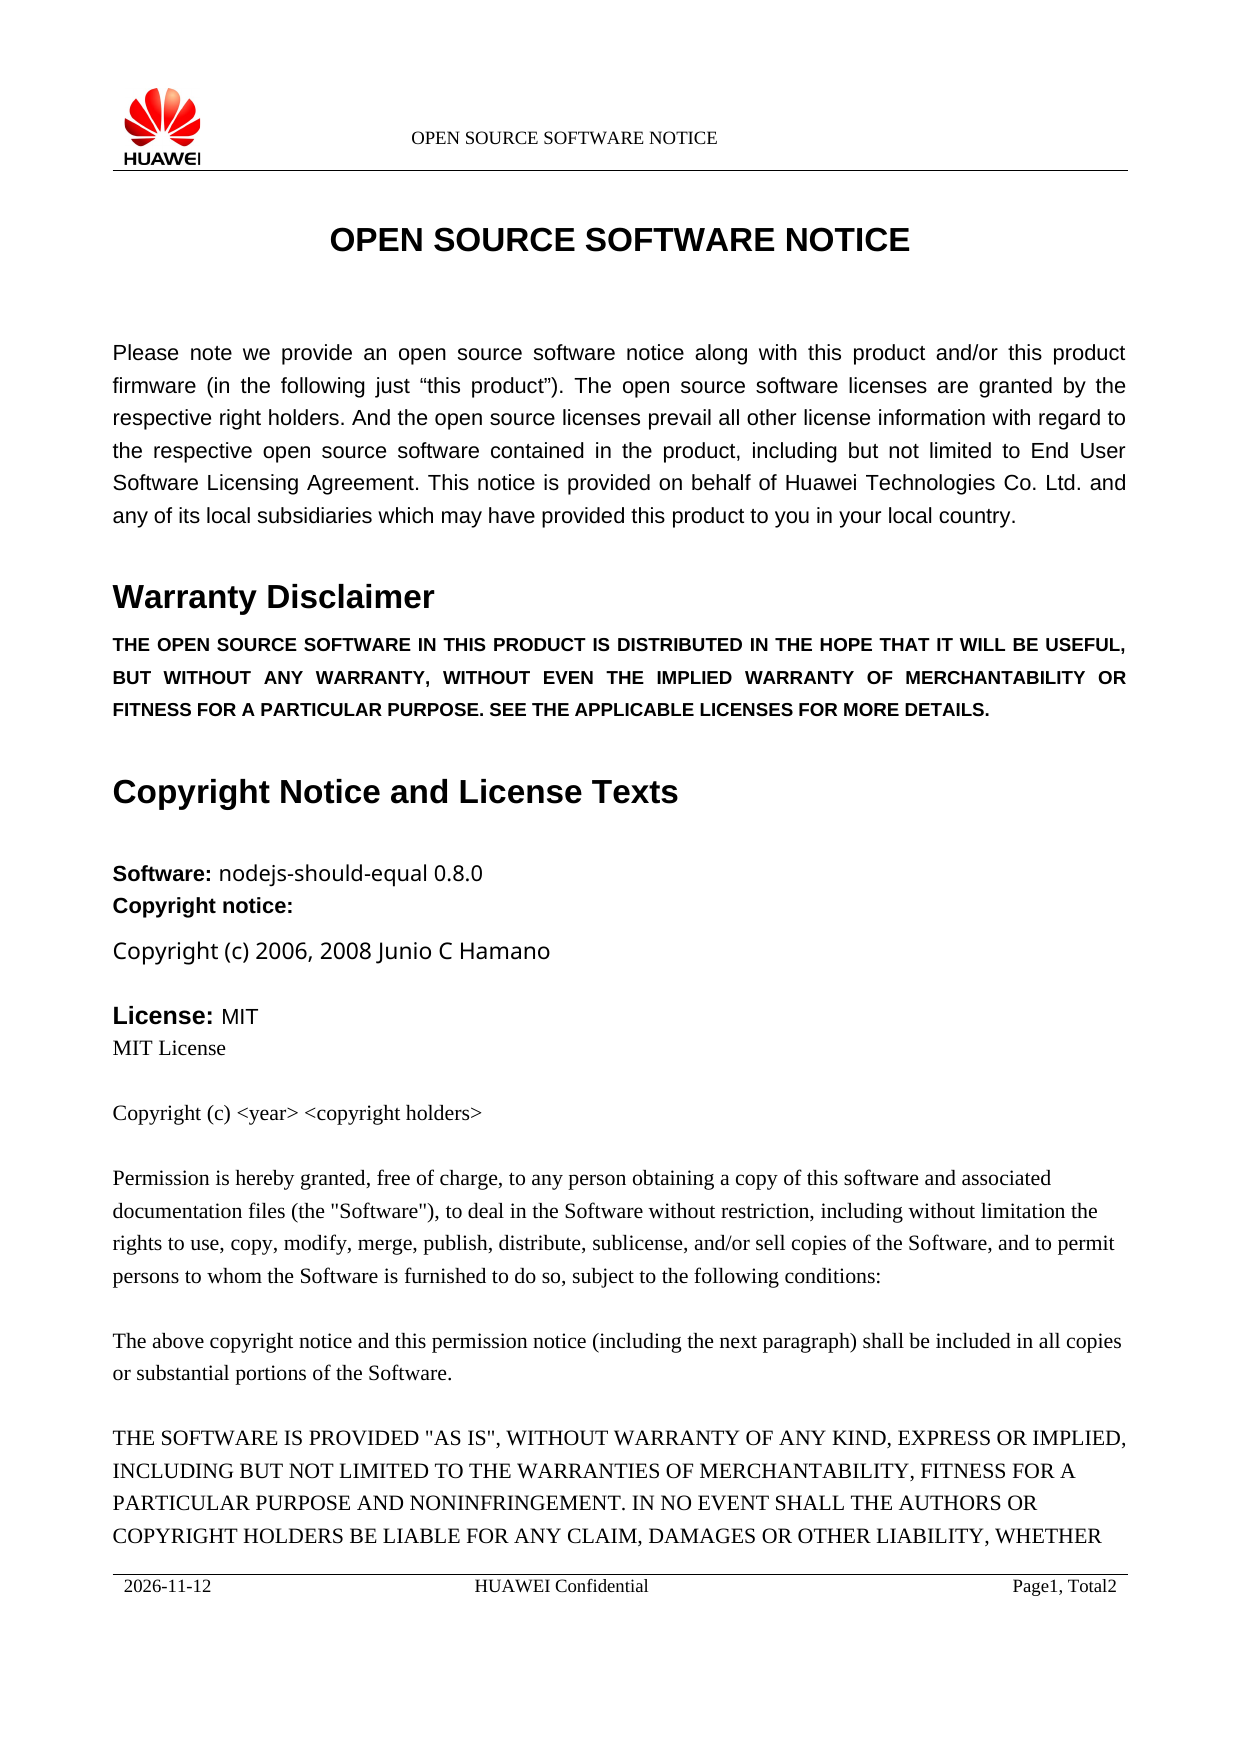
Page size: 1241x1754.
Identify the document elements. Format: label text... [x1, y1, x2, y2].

text License: MIT [112, 999, 1128, 1031]
text Warranty Disclaimer [112, 564, 1128, 629]
title Software: nodejs-should-equal 0.8.0 [112, 856, 1128, 889]
text Copyright Notice and License Texts [112, 759, 1128, 824]
text Please note we provide an open source software notice along with this product and/or this product firmware (in the following just “this product”). The open source software licenses are granted by the respective right holders. And the open source licenses prevail all other license information with regard to the respective open source software contained in the product, including but not limited to End User Software Licensing Agreement. This notice is provided on behalf of Huawei Technologies Co. Ltd. and any of its local subsidiaries which may have provided this product to you in your local country. [112, 336, 1128, 531]
text OPEN SOURCE SOFTWARE NOTICE [112, 206, 1128, 271]
picture [124, 88, 201, 165]
text Copyright (c) 2006, 2008 Junio C Hamano [112, 934, 1128, 999]
text Copyright notice: [112, 889, 1128, 921]
text The open source software in this product is distributed in the hope that it will be useful, but WITHOUT ANY WARRANTY, without even the implied warranty of MERCHANTABILITY or FITNESS FOR A PARTICULAR PURPOSE. See the applicable licenses for more details. [112, 629, 1128, 726]
